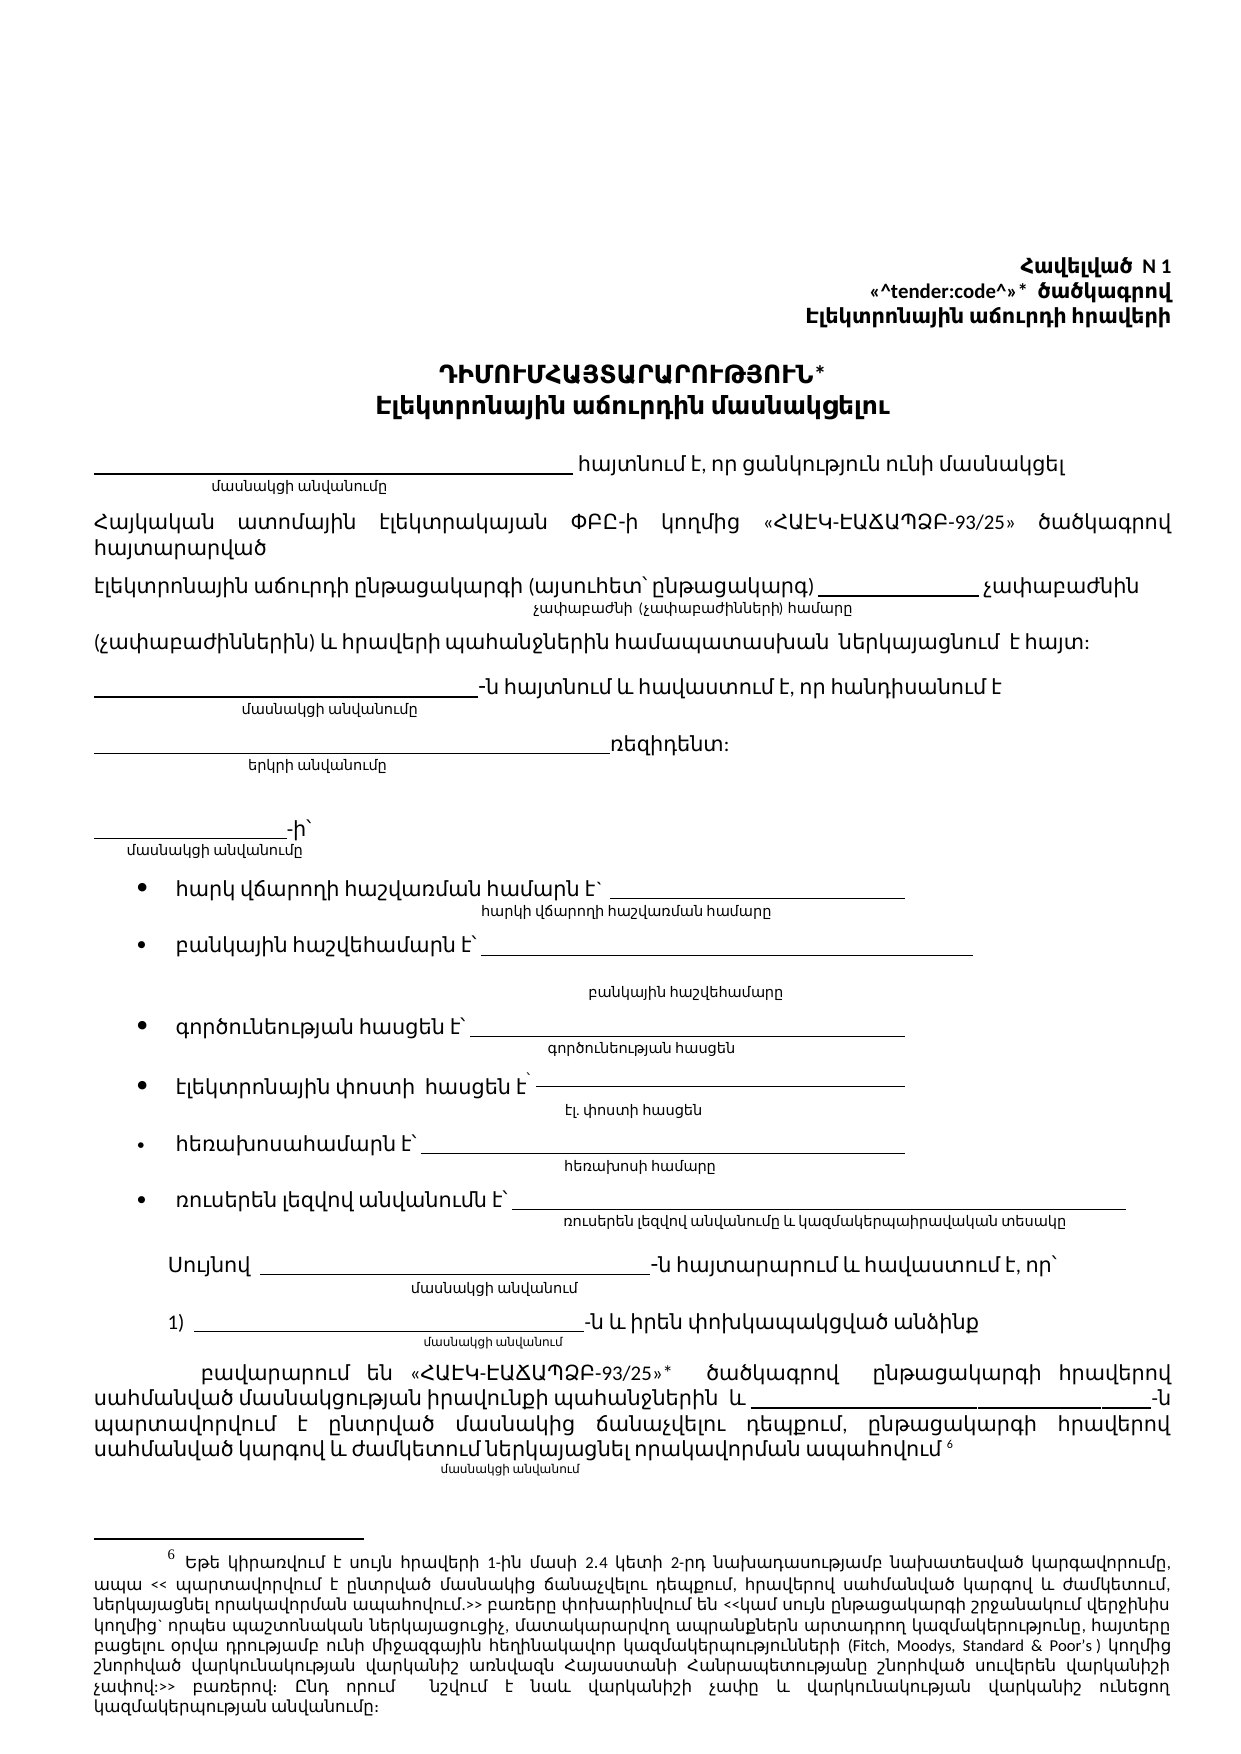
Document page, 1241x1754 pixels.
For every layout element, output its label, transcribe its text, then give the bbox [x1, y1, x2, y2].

text -ն հայտնում և հավաստում է, որ հանդիսանում է [94, 670, 1171, 701]
list էլեկտրոնային փոստի հասցեն է՝ [138, 1070, 1171, 1101]
text հեռախոսի համարը [462, 1157, 1171, 1187]
text բավարարում են «ՀԱԷԿ-ԷԱՃԱՊՁԲ-93/25»* ծածկագրով ընթացակարգի հրավերով սահմանված մասնակցության իրավունքի պահանջներին և -ն պարտավորվում է ընտրված մասնակից ճանաչվելու դեպքում, ընթացակարգի հրավերով սահմանված կարգով և ժամկետում ներկայացնել որակավորման ապահովում [94, 1360, 1171, 1462]
text գործունեության հասցեն [94, 1040, 1171, 1070]
text ռեզիդենտ: [94, 731, 1171, 756]
text մասնակցի անվանումը [94, 841, 1171, 872]
text բանկային հաշվեհամարը [94, 983, 1171, 1014]
list բանկային հաշվեհամարն է՝ [138, 933, 1171, 983]
list գործունեության հասցեն է՝ [138, 1014, 1171, 1040]
text Էլեկտրոնային աճուրդի հրավերի [94, 304, 1171, 329]
subtitle Էլեկտրոնային աճուրդին մասնակցելու [94, 390, 1171, 421]
text մասնակցի անվանում [94, 1335, 1171, 1360]
text «^tender:code^»* ծածկագրով [94, 278, 1171, 304]
list ռուսերեն լեզվով անվանումն է՝ [138, 1187, 1171, 1213]
text մասնակցի անվանում [94, 1462, 1171, 1487]
text -ի՝ [94, 816, 1171, 841]
text հայտնում է, որ ցանկություն ունի մասնակցել [94, 451, 1171, 477]
text մասնակցի անվանումը [94, 477, 1171, 507]
list հեռախոսահամարն է՝ [138, 1131, 1171, 1157]
text չափաբաժնի (չափաբաժինների) համարը [94, 599, 1171, 629]
text ԴԻՄՈՒՄՀԱՅՏԱՐԱՐՈՒԹՅՈՒՆ* [94, 360, 1171, 390]
text մասնակցի անվանումը [94, 701, 1171, 731]
text Հավելված N 1 [94, 253, 1171, 278]
text Սույնով -ն հայտարարում և հավաստում է, որ՝ [94, 1248, 1171, 1279]
text հարկի վճարողի հաշվառման համարը [94, 902, 1171, 933]
text 1) -ն և իրեն փոխկապակցված անձինք [94, 1309, 1171, 1335]
text ռուսերեն լեզվով անվանումը և կազմակերպաիրավական տեսակը [94, 1213, 1171, 1243]
text էլ. փոստի հասցեն [94, 1101, 1171, 1131]
text էլեկտրոնային աճուրդի ընթացակարգի (այսուհետ՝ ընթացակարգ) չափաբաժնին [94, 573, 1171, 599]
text մասնակցի անվանում [94, 1279, 1171, 1309]
list հարկ վճարողի հաշվառման համարն է` [138, 872, 1171, 902]
text երկրի անվանումը [94, 756, 1171, 787]
text (չափաբաժիններին) և հրավերի պահանջներին համապատասխան ներկայացնում է հայտ: [94, 629, 1171, 655]
text Հայկական ատոմային էլեկտրակայան ՓԲԸ-ի կողմից «ՀԱԷԿ-ԷԱՃԱՊՁԲ-93/25» ծածկագրով հայտարարված [94, 507, 1171, 561]
